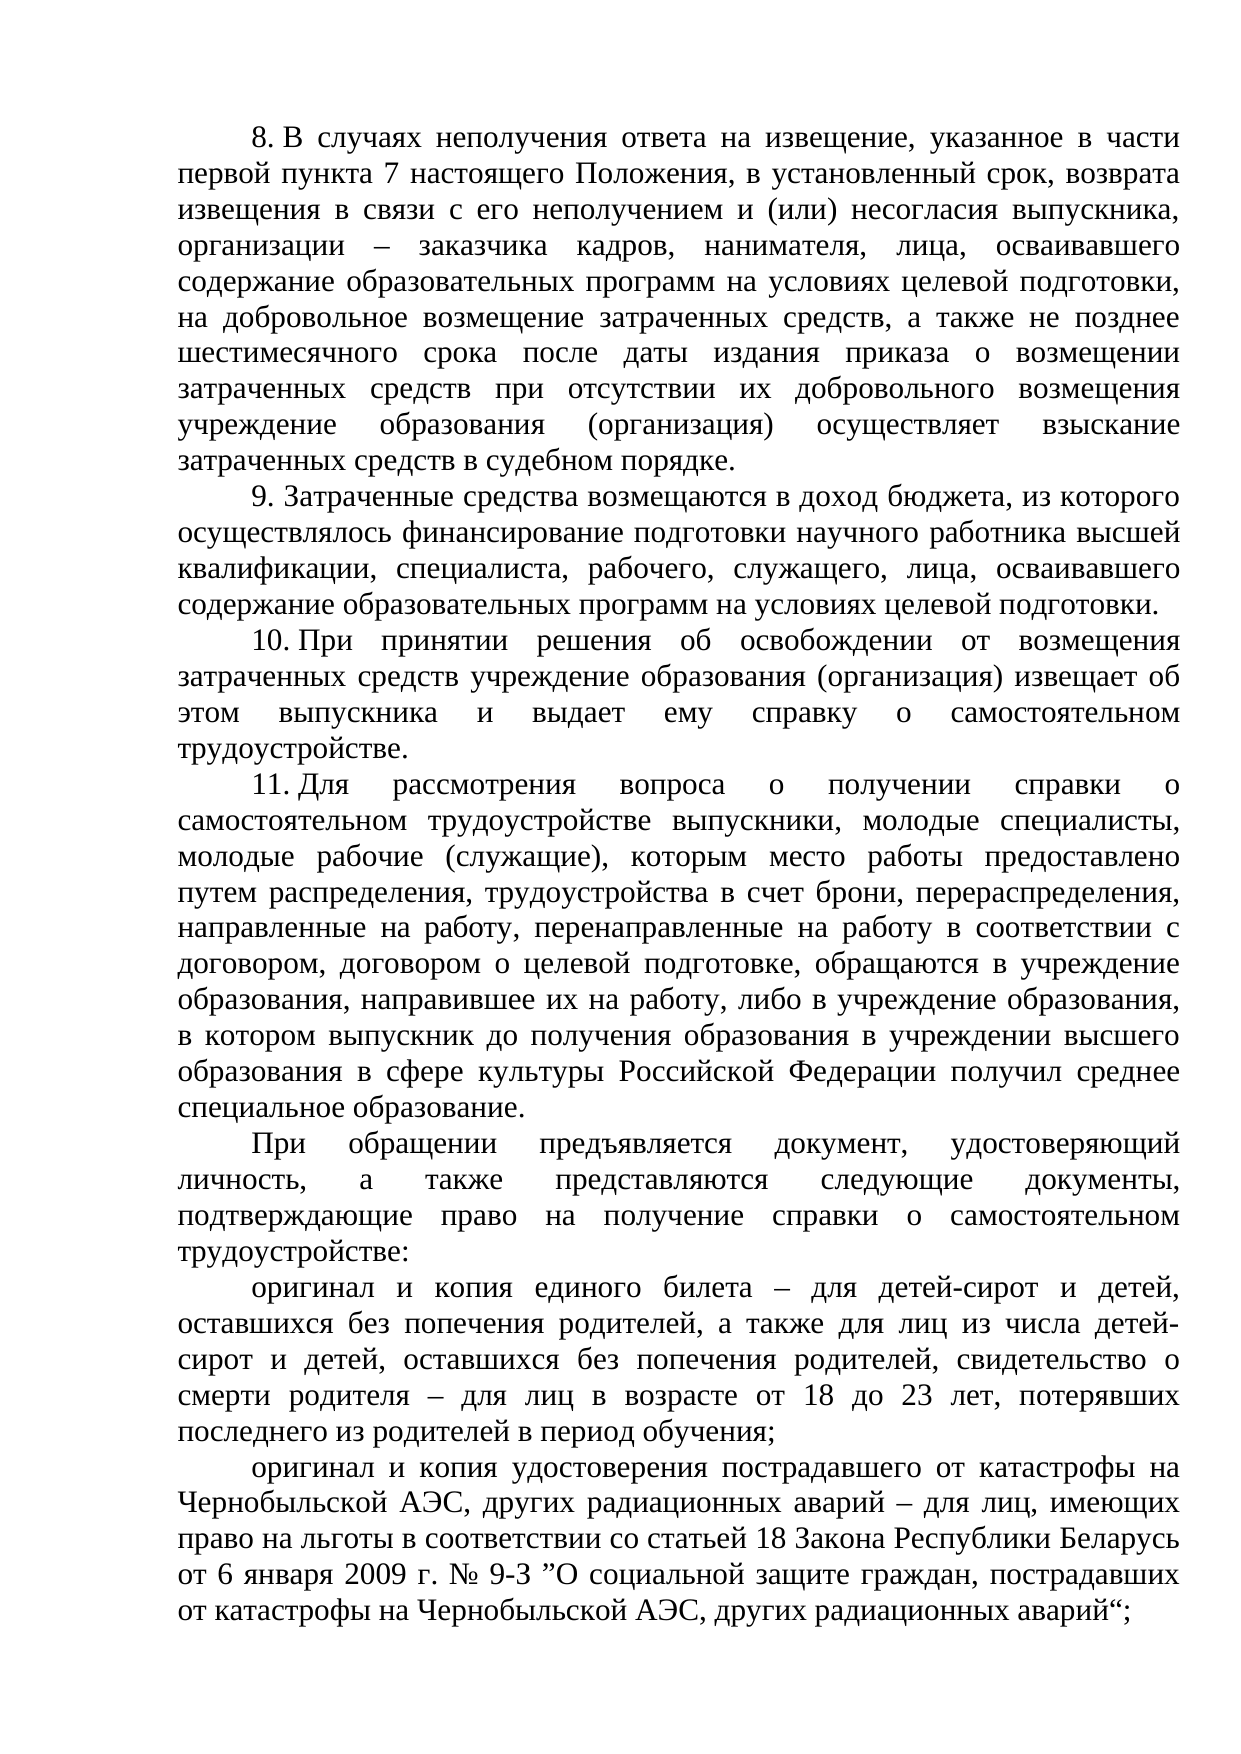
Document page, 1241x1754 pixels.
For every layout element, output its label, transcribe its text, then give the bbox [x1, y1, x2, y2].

text 8. В случаях неполучения ответа на извещение, указанное в части первой пункта 7 настоящего Положения, в установленный срок, возврата извещения в связи с его неполучением и (или) несогласия выпускника, организации – заказчика кадров, нанимателя, лица, осваивавшего содержание образовательных программ на условиях целевой подготовки, на добровольное возмещение затраченных средств, а также не позднее шестимесячного срока после даты издания приказа о возмещении затраченных средств при отсутствии их добровольного возмещения учреждение образования (организация) осуществляет взыскание затраченных средств в судебном порядке. [177, 118, 1181, 477]
text 10. При принятии решения об освобождении от возмещения затраченных средств учреждение образования (организация) извещает об этом выпускника и выдает ему справку о самостоятельном трудоустройстве. [177, 621, 1181, 765]
text оригинал и копия удостоверения пострадавшего от катастрофы на Чернобыльской АЭС, других радиационных аварий – для лиц, имеющих право на льготы в соответствии со статьей 18 Закона Республики Беларусь от 6 января 2009 г. № 9-З ”О социальной защите граждан, пострадавших от катастрофы на Чернобыльской АЭС, других радиационных аварий“; [177, 1448, 1181, 1627]
text При обращении предъявляется документ, удостоверяющий личность, а также представляются следующие документы, подтверждающие право на получение справки о самостоятельном трудоустройстве: [177, 1124, 1181, 1268]
text 9. Затраченные средства возмещаются в доход бюджета, из которого осуществлялось финансирование подготовки научного работника высшей квалификации, специалиста, рабочего, служащего, лица, осваивавшего содержание образовательных программ на условиях целевой подготовки. [177, 477, 1181, 621]
text оригинал и копия единого билета – для детей-сирот и детей, оставшихся без попечения родителей, а также для лиц из числа детей-сирот и детей, оставшихся без попечения родителей, свидетельство о смерти родителя – для лиц в возрасте от 18 до 23 лет, потерявших последнего из родителей в период обучения; [177, 1268, 1181, 1448]
text 11. Для рассмотрения вопроса о получении справки о самостоятельном трудоустройстве выпускники, молодые специалисты, молодые рабочие (служащие), которым место работы предоставлено путем распределения, трудоустройства в счет брони, перераспределения, направленные на работу, перенаправленные на работу в соответствии с договором, договором о целевой подготовке, обращаются в учреждение образования, направившее их на работу, либо в учреждение образования, в котором выпускник до получения образования в учреждении высшего образования в сфере культуры Российской Федерации получил среднее специальное образование. [177, 765, 1181, 1124]
